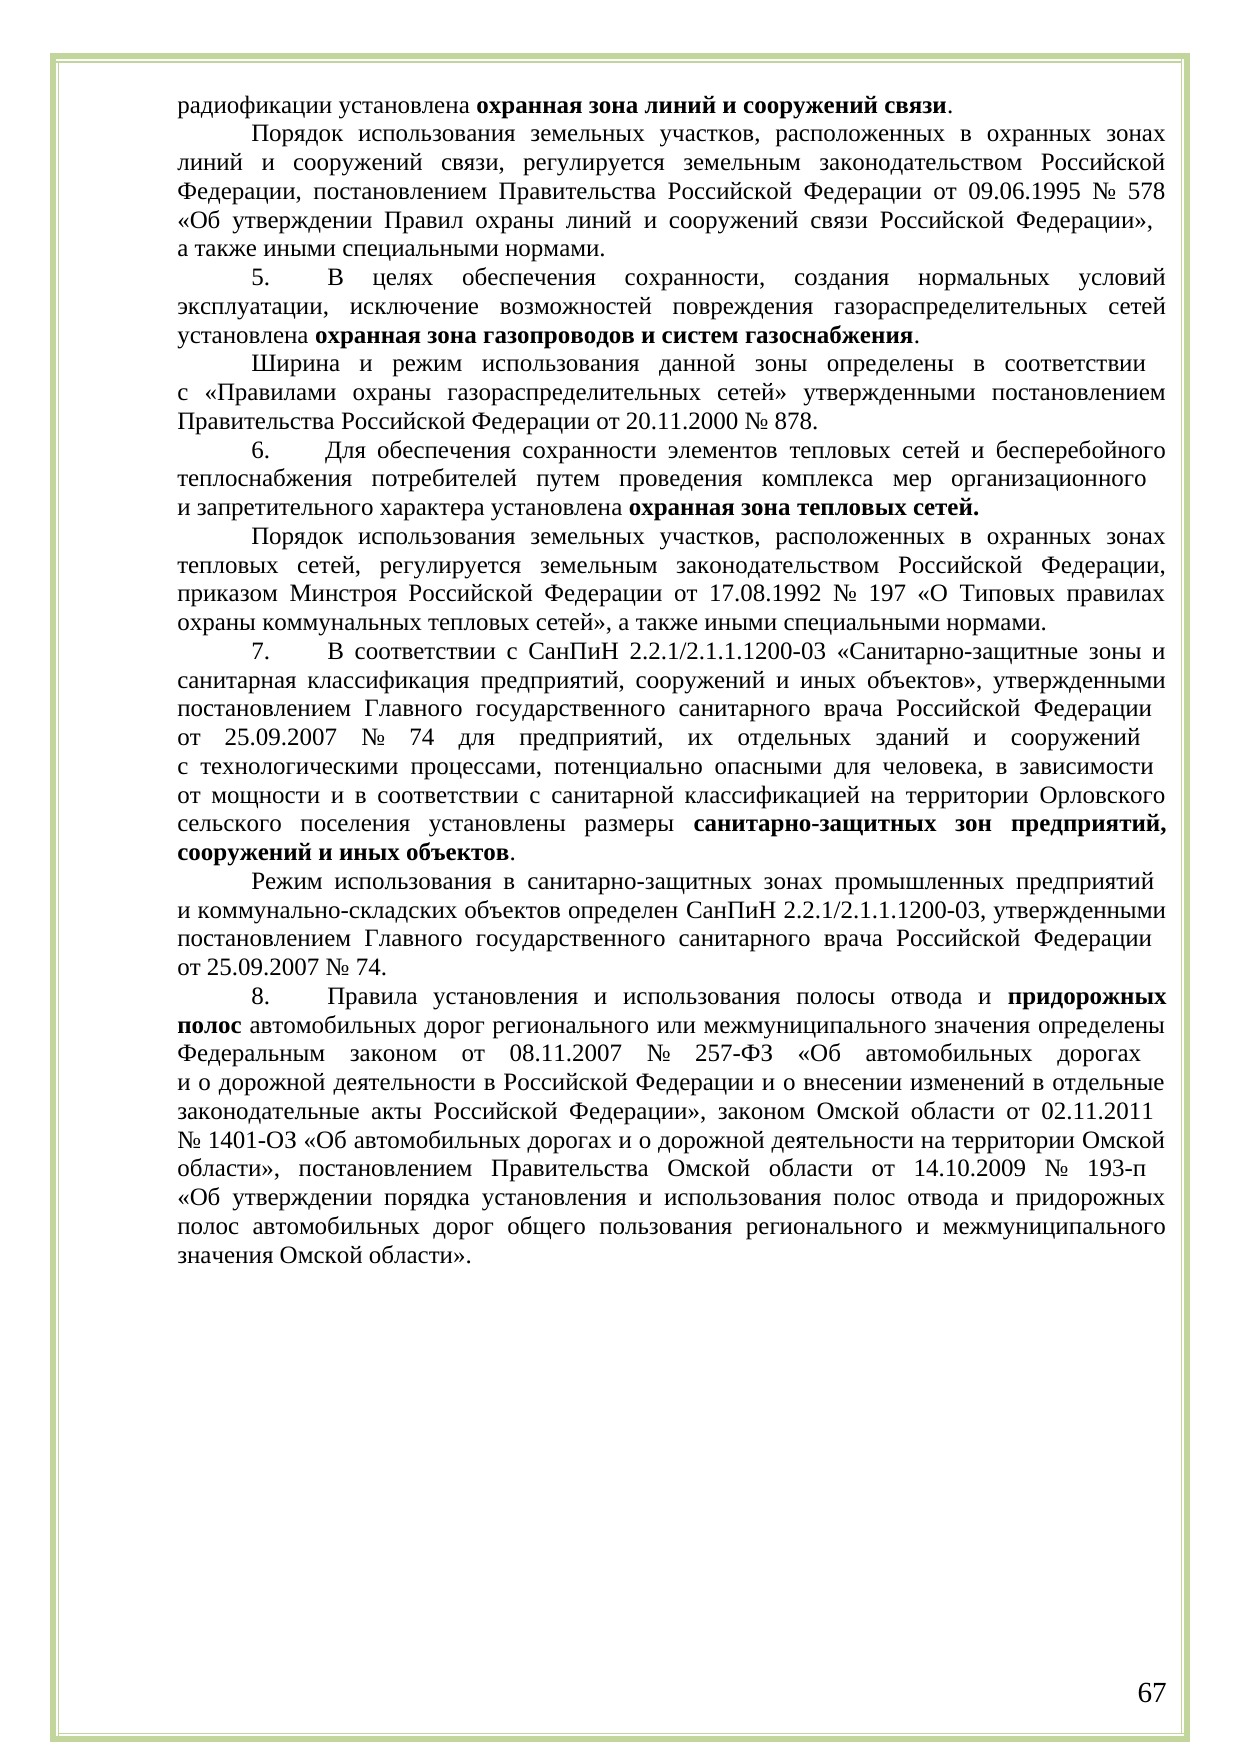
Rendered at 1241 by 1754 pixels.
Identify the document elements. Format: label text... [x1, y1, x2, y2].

text Ширина и режим использования данной зоны определены в соответствии с «Правилами охраны газораспределительных сетей» утвержденными постановлением Правительства Российской Федерации от 20.11.2000 № 878. [177, 348, 1166, 435]
text Порядок использования земельных участков, расположенных в охранных зонах линий и сооружений связи, регулируется земельным законодательством Российской Федерации, постановлением Правительства Российской Федерации от 09.06.1995 № 578 «Об утверждении Правил охраны линий и сооружений связи Российской Федерации», а также иными специальными нормами. [177, 118, 1166, 262]
text Порядок использования земельных участков, расположенных в охранных зонах тепловых сетей, регулируется земельным законодательством Российской Федерации, приказом Минстроя Российской Федерации от 17.08.1992 № 197 «О Типовых правилах охраны коммунальных тепловых сетей», а также иными специальными нормами. [177, 521, 1166, 636]
text 8. Правила установления и использования полосы отвода и придорожных полос автомобильных дорог регионального или межмуниципального значения определены Федеральным законом от 08.11.2007 № 257-ФЗ «Об автомобильных дорогах и о дорожной деятельности в Российской Федерации и о внесении изменений в отдельные законодательные акты Российской Федерации», законом Омской области от 02.11.2011 № 1401-ОЗ «Об автомобильных дорогах и о дорожной деятельности на территории Омской области», постановлением Правительства Омской области от 14.10.2009 № 193-п «Об утверждении порядка установления и использования полос отвода и придорожных полос автомобильных дорог общего пользования регионального и межмуниципального значения Омской области». [177, 981, 1166, 1268]
text 6. Для обеспечения сохранности элементов тепловых сетей и бесперебойного теплоснабжения потребителей путем проведения комплекса мер организационного и запретительного характера установлена охранная зона тепловых сетей. [177, 435, 1166, 521]
text 7. В соответствии с СанПиН 2.2.1/2.1.1.1200-03 «Санитарно-защитные зоны и санитарная классификация предприятий, сооружений и иных объектов», утвержденными постановлением Главного государственного санитарного врача Российской Федерации от 25.09.2007 № 74 для предприятий, их отдельных зданий и сооружений с технологическими процессами, потенциально опасными для человека, в зависимости от мощности и в соответствии с санитарной классификацией на территории Орловского сельского поселения установлены размеры санитарно-защитных зон предприятий, сооружений и иных объектов. [177, 636, 1166, 866]
text Режим использования в санитарно-защитных зонах промышленных предприятий и коммунально-складских объектов определен СанПиН 2.2.1/2.1.1.1200-03, утвержденными постановлением Главного государственного санитарного врача Российской Федерации от 25.09.2007 № 74. [177, 866, 1166, 981]
text 5. В целях обеспечения сохранности, создания нормальных условий эксплуатации, исключение возможностей повреждения газораспределительных сетей установлена охранная зона газопроводов и систем газоснабжения. [177, 262, 1166, 348]
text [177, 90, 1166, 118]
